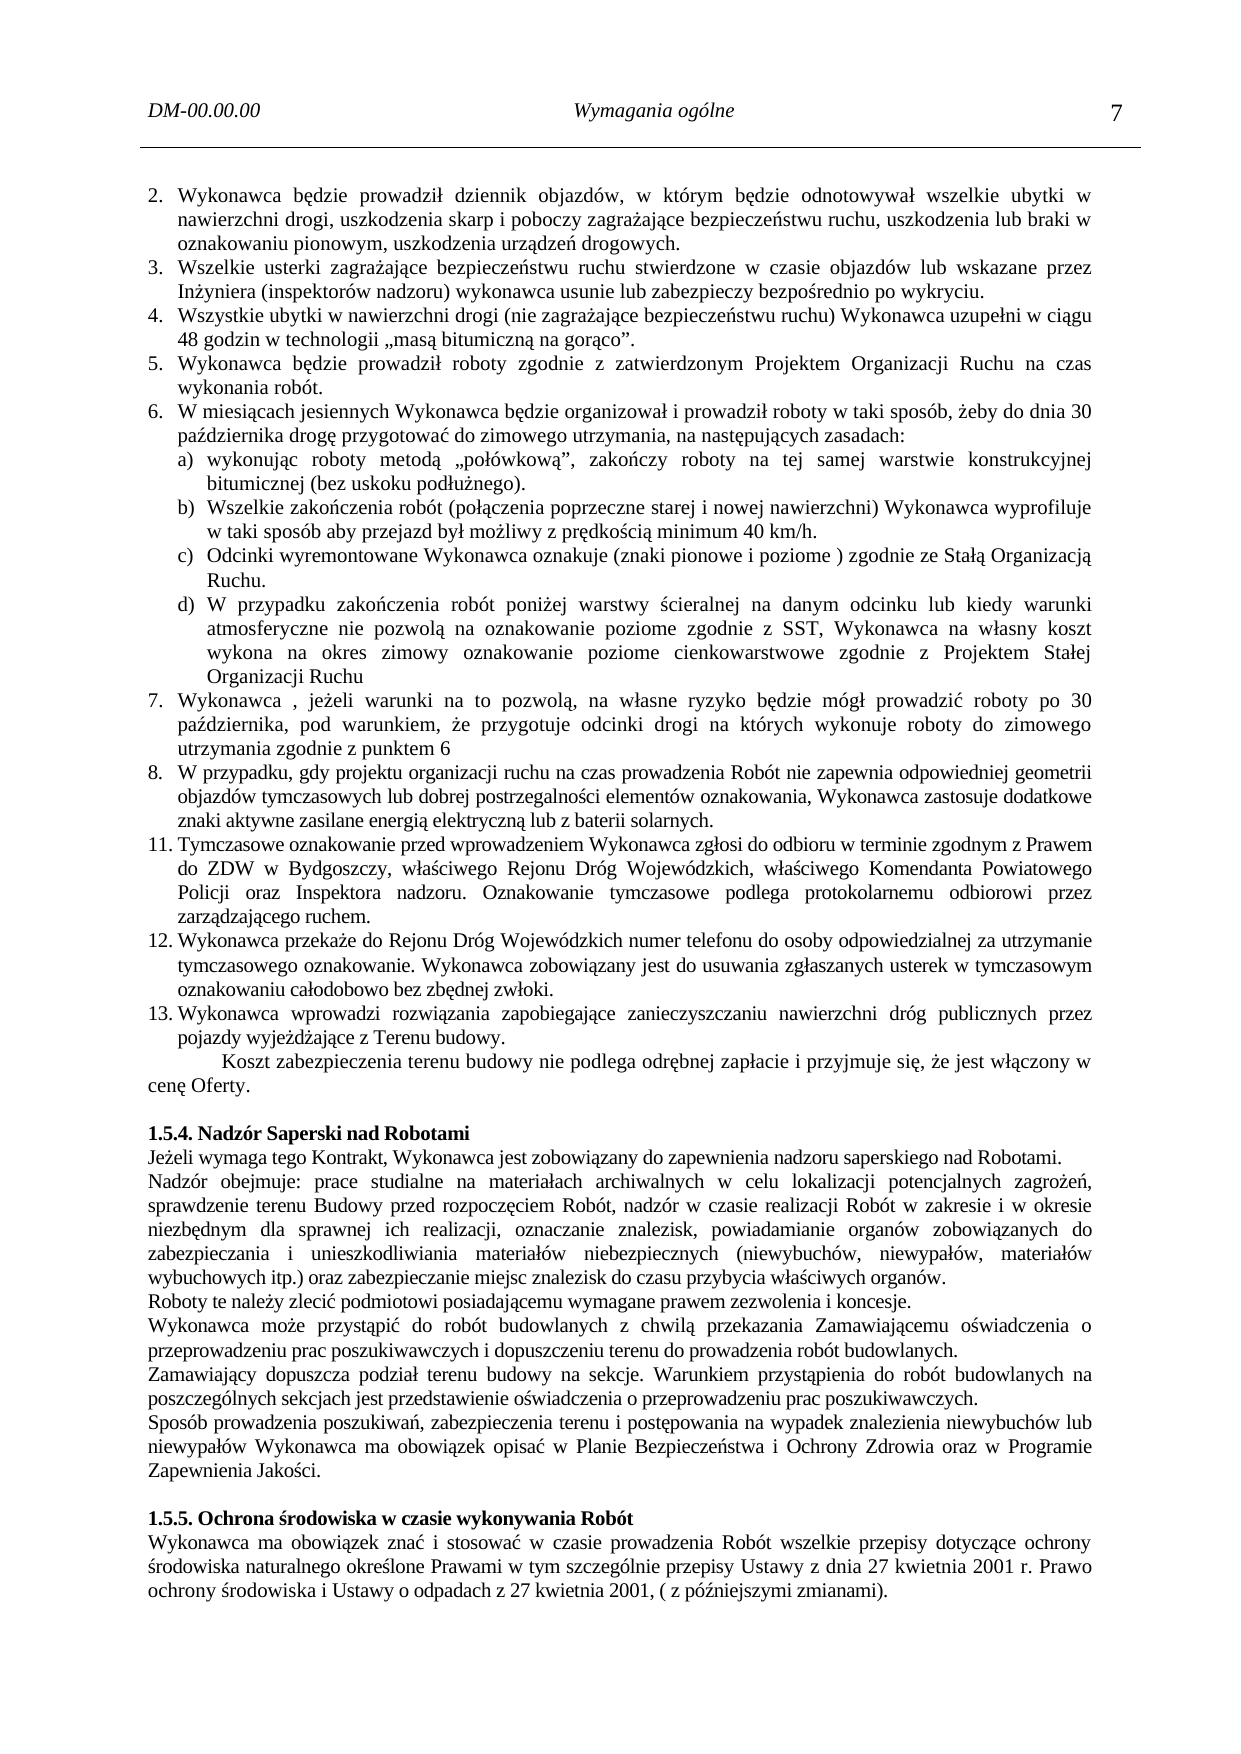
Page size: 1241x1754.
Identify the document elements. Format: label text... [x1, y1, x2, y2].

list W miesiącach jesiennych Wykonawca będzie organizował i prowadził roboty w taki sposób, żeby do dnia 30 października drogę przygotować do zimowego utrzymania, na następujących zasadach: [148, 399, 1093, 447]
list Wykonawca będzie prowadził roboty zgodnie z zatwierdzonym Projektem Organizacji Ruchu na czas wykonania robót. [148, 351, 1093, 399]
list Wszystkie ubytki w nawierzchni drogi (nie zagrażające bezpieczeństwu ruchu) Wykonawca uzupełni w ciągu 48 godzin w technologii „masą bitumiczną na gorąco”. [148, 303, 1093, 351]
text Sposób prowadzenia poszukiwań, zabezpieczenia terenu i postępowania na wypadek znalezienia niewybuchów lub niewypałów Wykonawca ma obowiązek opisać w Planie Bezpieczeństwa i Ochrony Zdrowia oraz w Programie Zapewnienia Jakości. [148, 1410, 1093, 1482]
text 13. Wykonawca wprowadzi rozwiązania zapobiegające zanieczyszczaniu nawierzchni dróg publicznych przez pojazdy wyjeżdżające z Terenu budowy. [148, 1001, 1093, 1049]
text Nadzór obejmuje: prace studialne na materiałach archiwalnych w celu lokalizacji potencjalnych zagrożeń, sprawdzenie terenu Budowy przed rozpoczęciem Robót, nadzór w czasie realizacji Robót w zakresie i w okresie niezbędnym dla sprawnej ich realizacji, oznaczanie znalezisk, powiadamianie organów zobowiązanych do zabezpieczania i unieszkodliwiania materiałów niebezpiecznych (niewybuchów, niewypałów, materiałów wybuchowych itp.) oraz zabezpieczanie miejsc znalezisk do czasu przybycia właściwych organów. [148, 1169, 1093, 1289]
text Jeżeli wymaga tego Kontrakt, Wykonawca jest zobowiązany do zapewnienia nadzoru saperskiego nad Robotami. [148, 1145, 1093, 1169]
text 8. W przypadku, gdy projektu organizacji ruchu na czas prowadzenia Robót nie zapewnia odpowiedniej geometrii objazdów tymczasowych lub dobrej postrzegalności elementów oznakowania, Wykonawca zastosuje dodatkowe znaki aktywne zasilane energią elektryczną lub z baterii solarnych. [148, 760, 1093, 832]
list Wszelkie usterki zagrażające bezpieczeństwu ruchu stwierdzone w czasie objazdów lub wskazane przez Inżyniera (inspektorów nadzoru) wykonawca usunie lub zabezpieczy bezpośrednio po wykryciu. [148, 255, 1093, 303]
list Odcinki wyremontowane Wykonawca oznakuje (znaki pionowe i poziome ) zgodnie ze Stałą Organizacją Ruchu. [177, 543, 1093, 592]
text Roboty te należy zlecić podmiotowi posiadającemu wymagane prawem zezwolenia i koncesje. [148, 1289, 1093, 1313]
text Koszt zabezpieczenia terenu budowy nie podlega odrębnej zapłacie i przyjmuje się, że jest włączony w cenę Oferty. [148, 1049, 1093, 1097]
text 1.5.4. Nadzór Saperski nad Robotami [148, 1121, 1093, 1145]
text 11. Tymczasowe oznakowanie przed wprowadzeniem Wykonawca zgłosi do odbioru w terminie zgodnym z Prawem do ZDW w Bydgoszczy, właściwego Rejonu Dróg Wojewódzkich, właściwego Komendanta Powiatowego Policji oraz Inspektora nadzoru. Oznakowanie tymczasowe podlega protokolarnemu odbiorowi przez zarządzającego ruchem. [148, 832, 1093, 928]
list Wykonawca będzie prowadził dziennik objazdów, w którym będzie odnotowywał wszelkie ubytki w nawierzchni drogi, uszkodzenia skarp i poboczy zagrażające bezpieczeństwu ruchu, uszkodzenia lub braki w oznakowaniu pionowym, uszkodzenia urządzeń drogowych. [148, 182, 1093, 255]
text 1.5.5. Ochrona środowiska w czasie wykonywania Robót [148, 1506, 1093, 1530]
list wykonując roboty metodą „połówkową”, zakończy roboty na tej samej warstwie konstrukcyjnej bitumicznej (bez uskoku podłużnego). [177, 447, 1093, 495]
text Zamawiający dopuszcza podział terenu budowy na sekcje. Warunkiem przystąpienia do robót budowlanych na poszczególnych sekcjach jest przedstawienie oświadczenia o przeprowadzeniu prac poszukiwawczych. [148, 1362, 1093, 1410]
text Wykonawca ma obowiązek znać i stosować w czasie prowadzenia Robót wszelkie przepisy dotyczące ochrony środowiska naturalnego określone Prawami w tym szczególnie przepisy Ustawy z dnia 27 kwietnia 2001 r. Prawo ochrony środowiska i Ustawy o odpadach z 27 kwietnia 2001, ( z późniejszymi zmianami). [148, 1530, 1093, 1602]
text Wykonawca może przystąpić do robót budowlanych z chwilą przekazania Zamawiającemu oświadczenia o przeprowadzeniu prac poszukiwawczych i dopuszczeniu terenu do prowadzenia robót budowlanych. [148, 1313, 1093, 1362]
text 12. Wykonawca przekaże do Rejonu Dróg Wojewódzkich numer telefonu do osoby odpowiedzialnej za utrzymanie tymczasowego oznakowanie. Wykonawca zobowiązany jest do usuwania zgłaszanych usterek w tymczasowym oznakowaniu całodobowo bez zbędnej zwłoki. [148, 928, 1093, 1001]
list W przypadku zakończenia robót poniżej warstwy ścieralnej na danym odcinku lub kiedy warunki atmosferyczne nie pozwolą na oznakowanie poziome zgodnie z SST, Wykonawca na własny koszt wykona na okres zimowy oznakowanie poziome cienkowarstwowe zgodnie z Projektem Stałej Organizacji Ruchu [177, 592, 1093, 688]
list Wykonawca , jeżeli warunki na to pozwolą, na własne ryzyko będzie mógł prowadzić roboty po 30 października, pod warunkiem, że przygotuje odcinki drogi na których wykonuje roboty do zimowego utrzymania zgodnie z punktem 6 [148, 688, 1093, 760]
list Wszelkie zakończenia robót (połączenia poprzeczne starej i nowej nawierzchni) Wykonawca wyprofiluje w taki sposób aby przejazd był możliwy z prędkością minimum [177, 495, 1093, 543]
